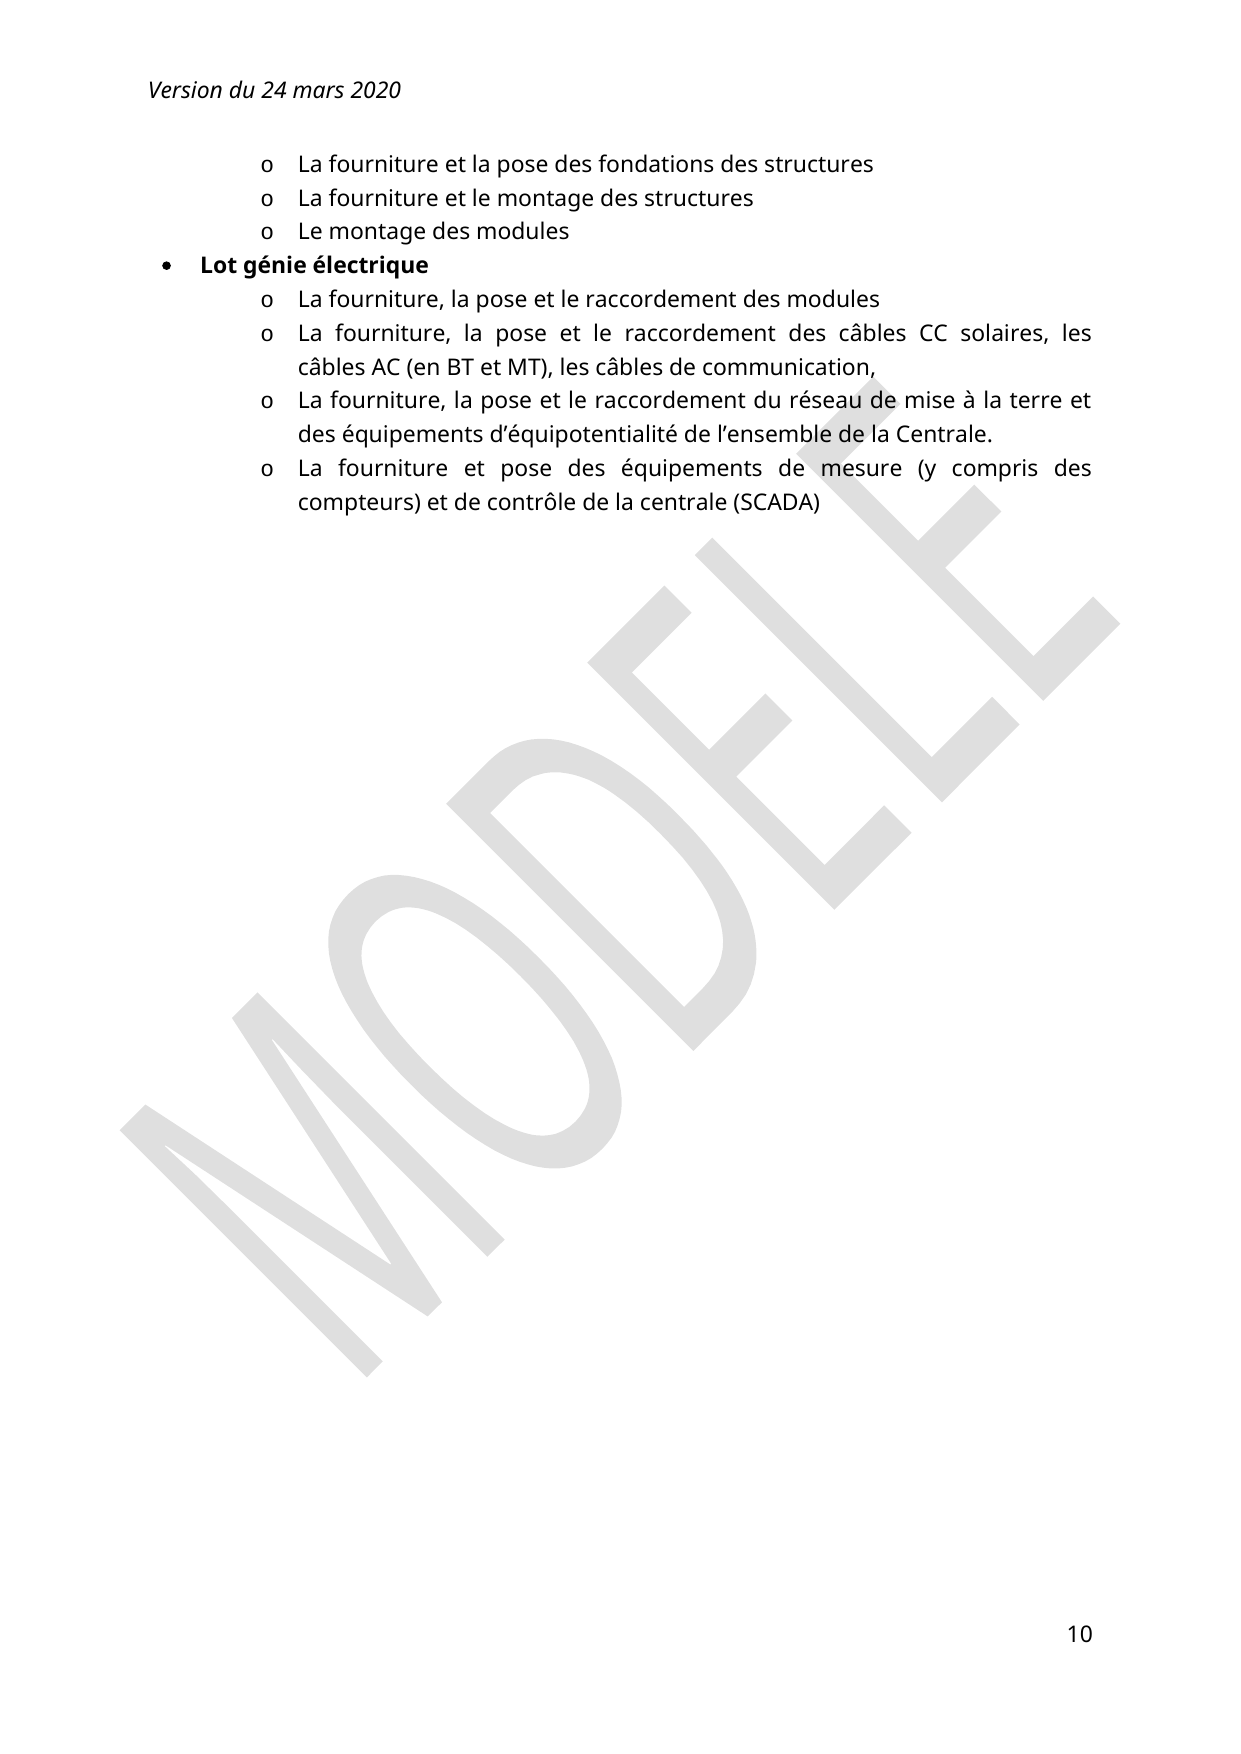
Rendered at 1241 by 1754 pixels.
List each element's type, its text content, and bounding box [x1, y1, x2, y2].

list La fourniture et pose des équipements de mesure (y compris des compteurs) et de contrôle de la centrale (SCADA) [260, 452, 1093, 517]
list La fourniture et le montage des structures [260, 181, 1093, 213]
list La fourniture, la pose et le raccordement du réseau de mise à la terre et des équipements d’équipotentialité de l’ensemble de la Centrale. [260, 384, 1093, 449]
list La fourniture et la pose des fondations des structures [260, 148, 1093, 179]
list Le montage des modules [260, 215, 1093, 247]
list La fourniture, la pose et le raccordement des câbles CC solaires, les câbles AC (en BT et MT), les câbles de communication, [260, 317, 1093, 382]
list La fourniture, la pose et le raccordement des modules [260, 283, 1093, 314]
list Lot génie électrique [162, 249, 1093, 280]
